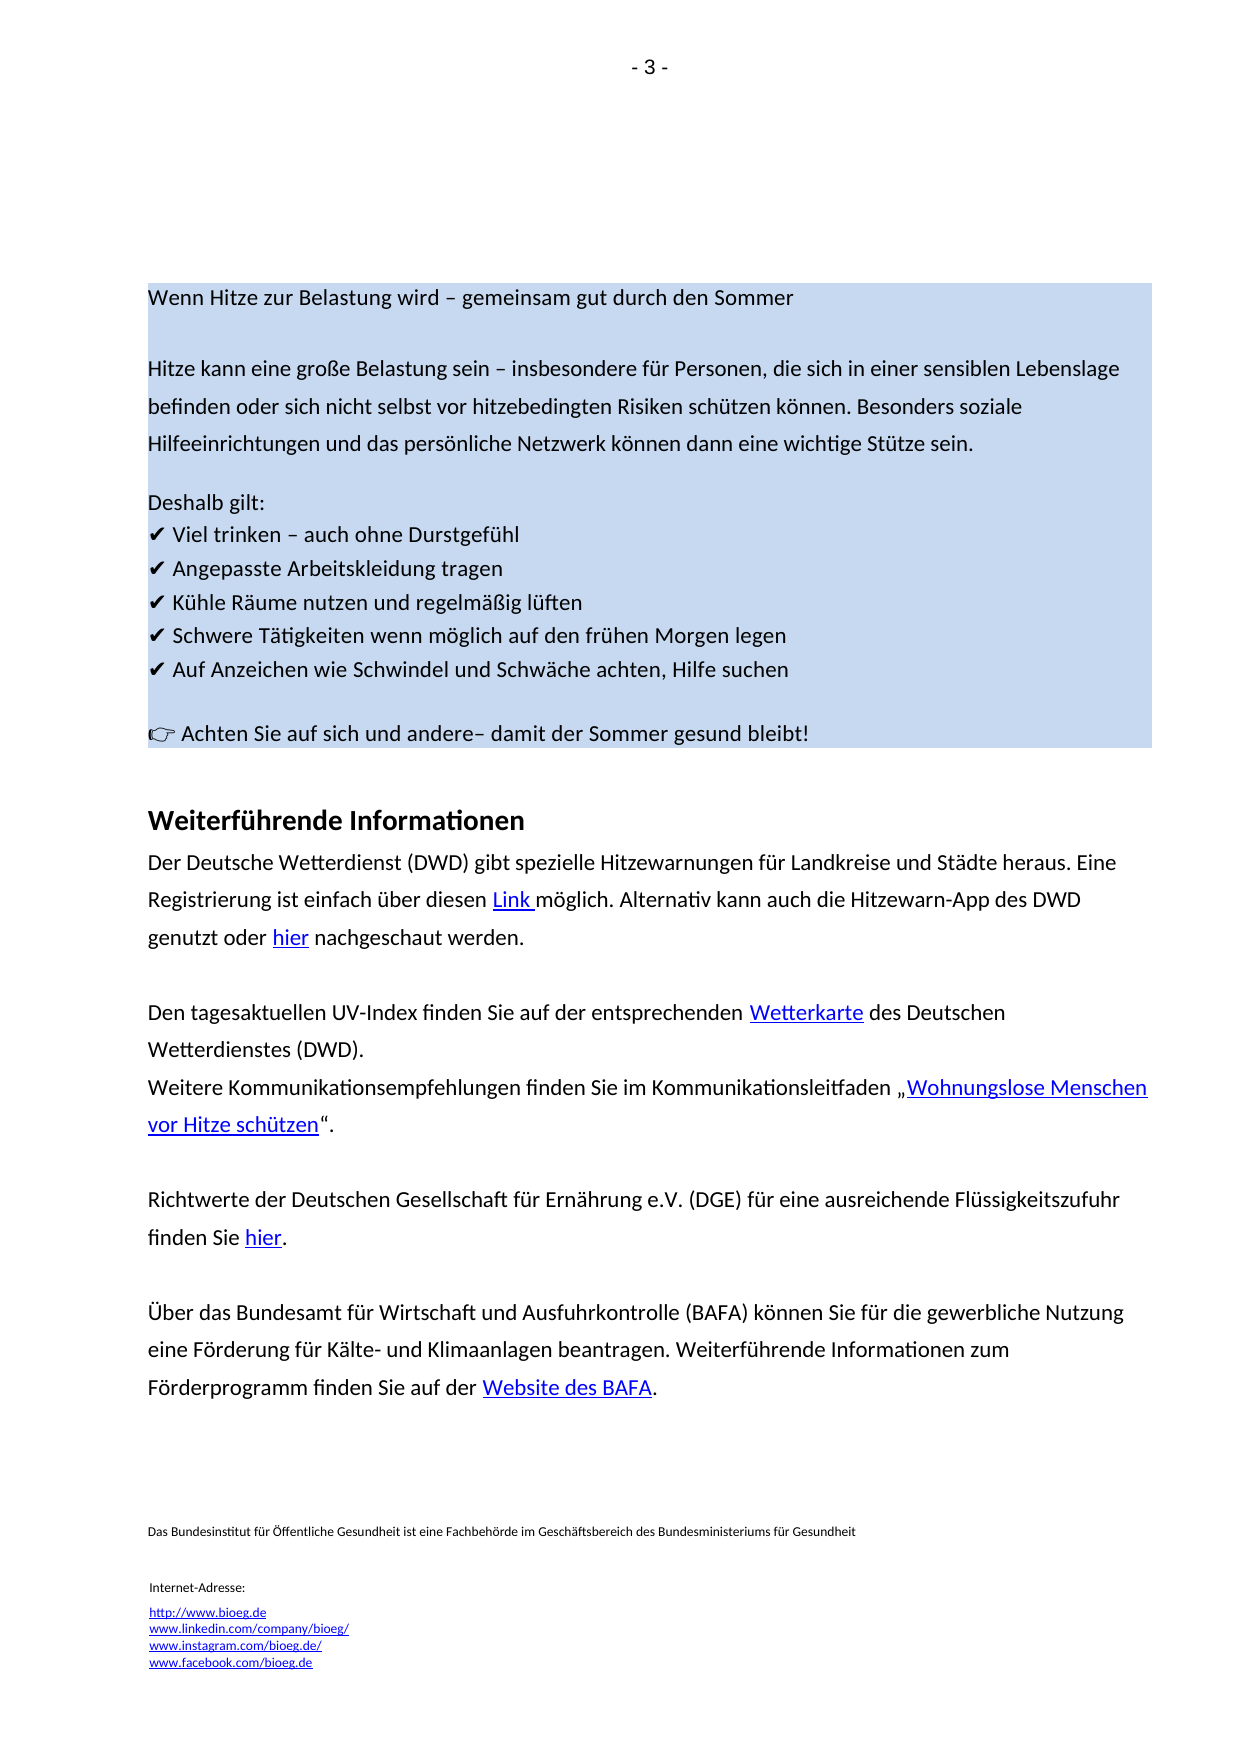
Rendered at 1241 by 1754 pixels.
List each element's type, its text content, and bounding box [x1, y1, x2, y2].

subtitle Weiterführende Informationen [148, 801, 1152, 838]
list ✔️ Viel trinken – auch ohne Durstgefühl [148, 518, 1152, 549]
text Der Deutsche Wetterdienst (DWD) gibt spezielle Hitzewarnungen für Landkreise und Städte heraus. Eine Registrierung ist einfach über diesen Link möglich. Alternativ kann auch die Hitzewarn-App des DWD genutzt oder hier nachgeschaut werden. [148, 838, 1152, 951]
list ✔️ Kühle Räume nutzen und regelmäßig lüften [148, 585, 1152, 617]
list 👉 Achten Sie auf sich und andere– damit der Sommer gesund bleibt! [148, 717, 1152, 748]
list Wenn Hitze zur Belastung wird – gemeinsam gut durch den Sommer [148, 283, 1152, 312]
list ✔️ Schwere Tätigkeiten wenn möglich auf den frühen Morgen legen [148, 619, 1152, 650]
list ✔️ Angepasste Arbeitskleidung tragen [148, 552, 1152, 583]
text Den tagesaktuellen UV-Index finden Sie auf der entsprechenden Wetterkarte des Deutschen Wetterdienstes (DWD). [148, 988, 1152, 1063]
text Weitere Kommunikationsempfehlungen finden Sie im Kommunikationsleitfaden „Wohnungslose Menschen vor Hitze schützen“. [148, 1063, 1152, 1138]
list Deshalb gilt: [148, 488, 1152, 516]
text Über das Bundesamt für Wirtschaft und Ausfuhrkontrolle (BAFA) können Sie für die gewerbliche Nutzung eine Förderung für Kälte- und Klimaanlagen beantragen. Weiterführende Informationen zum Förderprogramm finden Sie auf der Website des BAFA. [148, 1288, 1152, 1401]
list ✔️ Auf Anzeichen wie Schwindel und Schwäche achten, Hilfe suchen [148, 653, 1152, 684]
text Hitze kann eine große Belastung sein – insbesondere für Personen, die sich in einer sensiblen Lebenslage befinden oder sich nicht selbst vor hitzebedingten Risiken schützen können. Besonders soziale Hilfeeinrichtungen und das persönliche Netzwerk können dann eine wichtige Stütze sein. [148, 345, 1152, 457]
text Richtwerte der Deutschen Gesellschaft für Ernährung e.V. (DGE) für eine ausreichende Flüssigkeitszufuhr finden Sie hier. [148, 1176, 1152, 1251]
